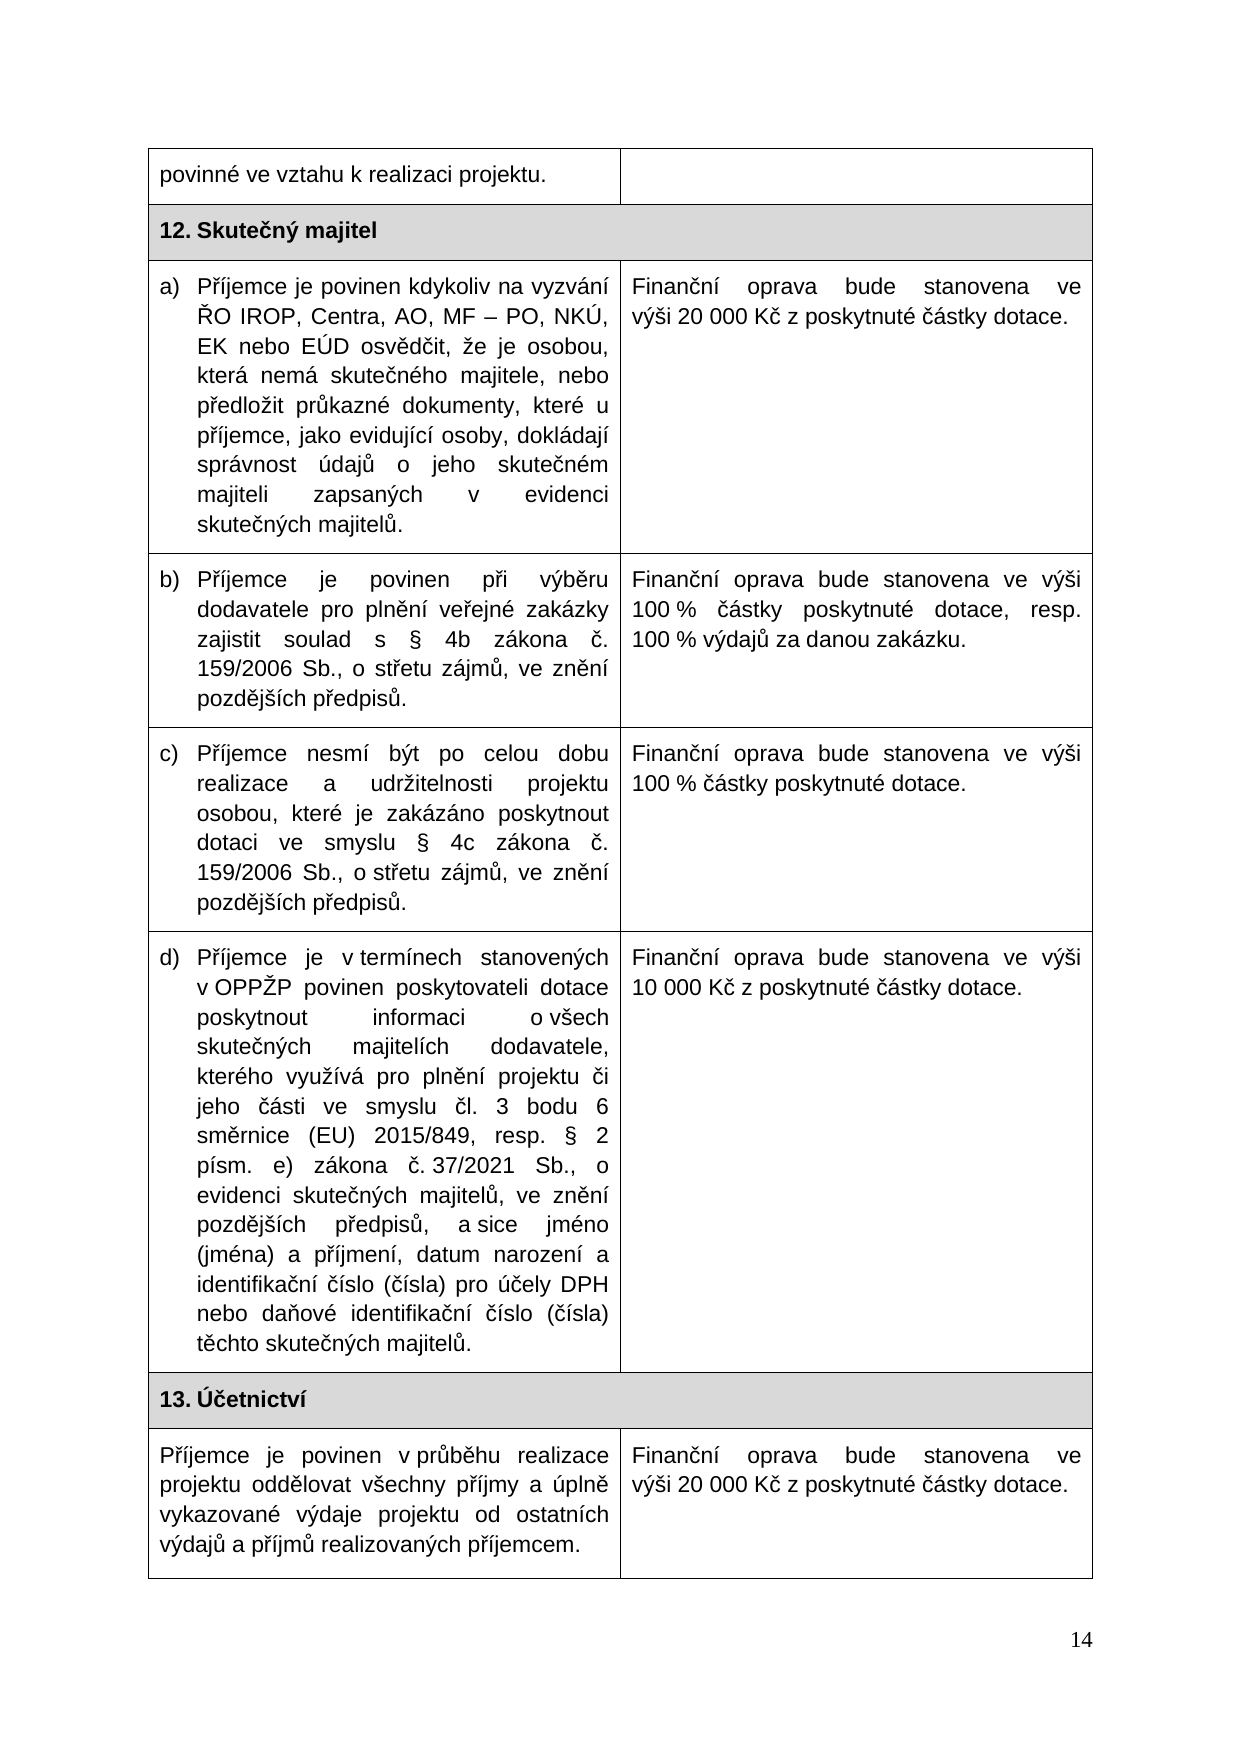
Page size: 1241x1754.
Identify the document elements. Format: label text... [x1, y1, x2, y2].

table_cell Příjemce je povinen při výběru dodavatele pro plnění veřejné zakázky zajistit soulad s § 4b zákona č. 159/2006 Sb., o střetu zájmů, ve znění pozdějších předpisů. [149, 554, 620, 727]
table_cell Příjemce je povinen v průběhu realizace projektu oddělovat všechny příjmy a úplně vykazované výdaje projektu od ostatních výdajů a příjmů realizovaných příjemcem. [149, 1429, 620, 1577]
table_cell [621, 261, 1092, 553]
table_cell Příjemce je povinen kdykoliv na vyzvání ŘO IROP, Centra, AO, MF – PO, NKÚ, EK nebo EÚD osvědčit, že je osobou, která nemá skutečného majitele, nebo předložit průkazné dokumenty, které u příjemce, jako evidující osoby, dokládají správnost údajů o jeho skutečném majiteli zapsaných v evidenci skutečných majitelů. [149, 261, 620, 553]
table_cell Finanční oprava bude stanovena ve výši 100 % částky poskytnuté dotace. [621, 728, 1092, 931]
table_cell Skutečný majitel [149, 205, 1092, 260]
table_cell Účetnictví [149, 1373, 1092, 1428]
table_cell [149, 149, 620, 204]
table_cell Příjemce nesmí být po celou dobu realizace a udržitelnosti projektu osobou, které je zakázáno poskytnout dotaci ve smyslu § 4c zákona č. 159/2006 Sb., o střetu zájmů, ve znění pozdějších předpisů. [149, 728, 620, 931]
table_cell Finanční oprava bude stanovena ve výši 100 % částky poskytnuté dotace, resp. 100 % výdajů za danou zakázku. [621, 554, 1092, 727]
table_cell Finanční oprava bude stanovena ve výši 20 000 Kč z poskytnuté částky dotace. [621, 1429, 1092, 1577]
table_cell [621, 149, 1092, 204]
table_cell Příjemce je v termínech stanovených v OPPŽP povinen poskytovateli dotace poskytnout informaci o všech skutečných majitelích dodavatele, kterého využívá pro plnění projektu či jeho části ve smyslu čl. 3 bodu 6 směrnice (EU) 2015/849, resp. § 2 písm. e) zákona č. 37/2021 Sb., o evidenci skutečných majitelů, ve znění pozdějších předpisů, a sice jméno (jména) a příjmení, datum narození a identifikační číslo (čísla) pro účely DPH nebo daňové identifikační číslo (čísla) těchto skutečných majitelů. [149, 932, 620, 1372]
table_cell Finanční oprava bude stanovena ve výši 10 000 Kč z poskytnuté částky dotace. [621, 932, 1092, 1372]
